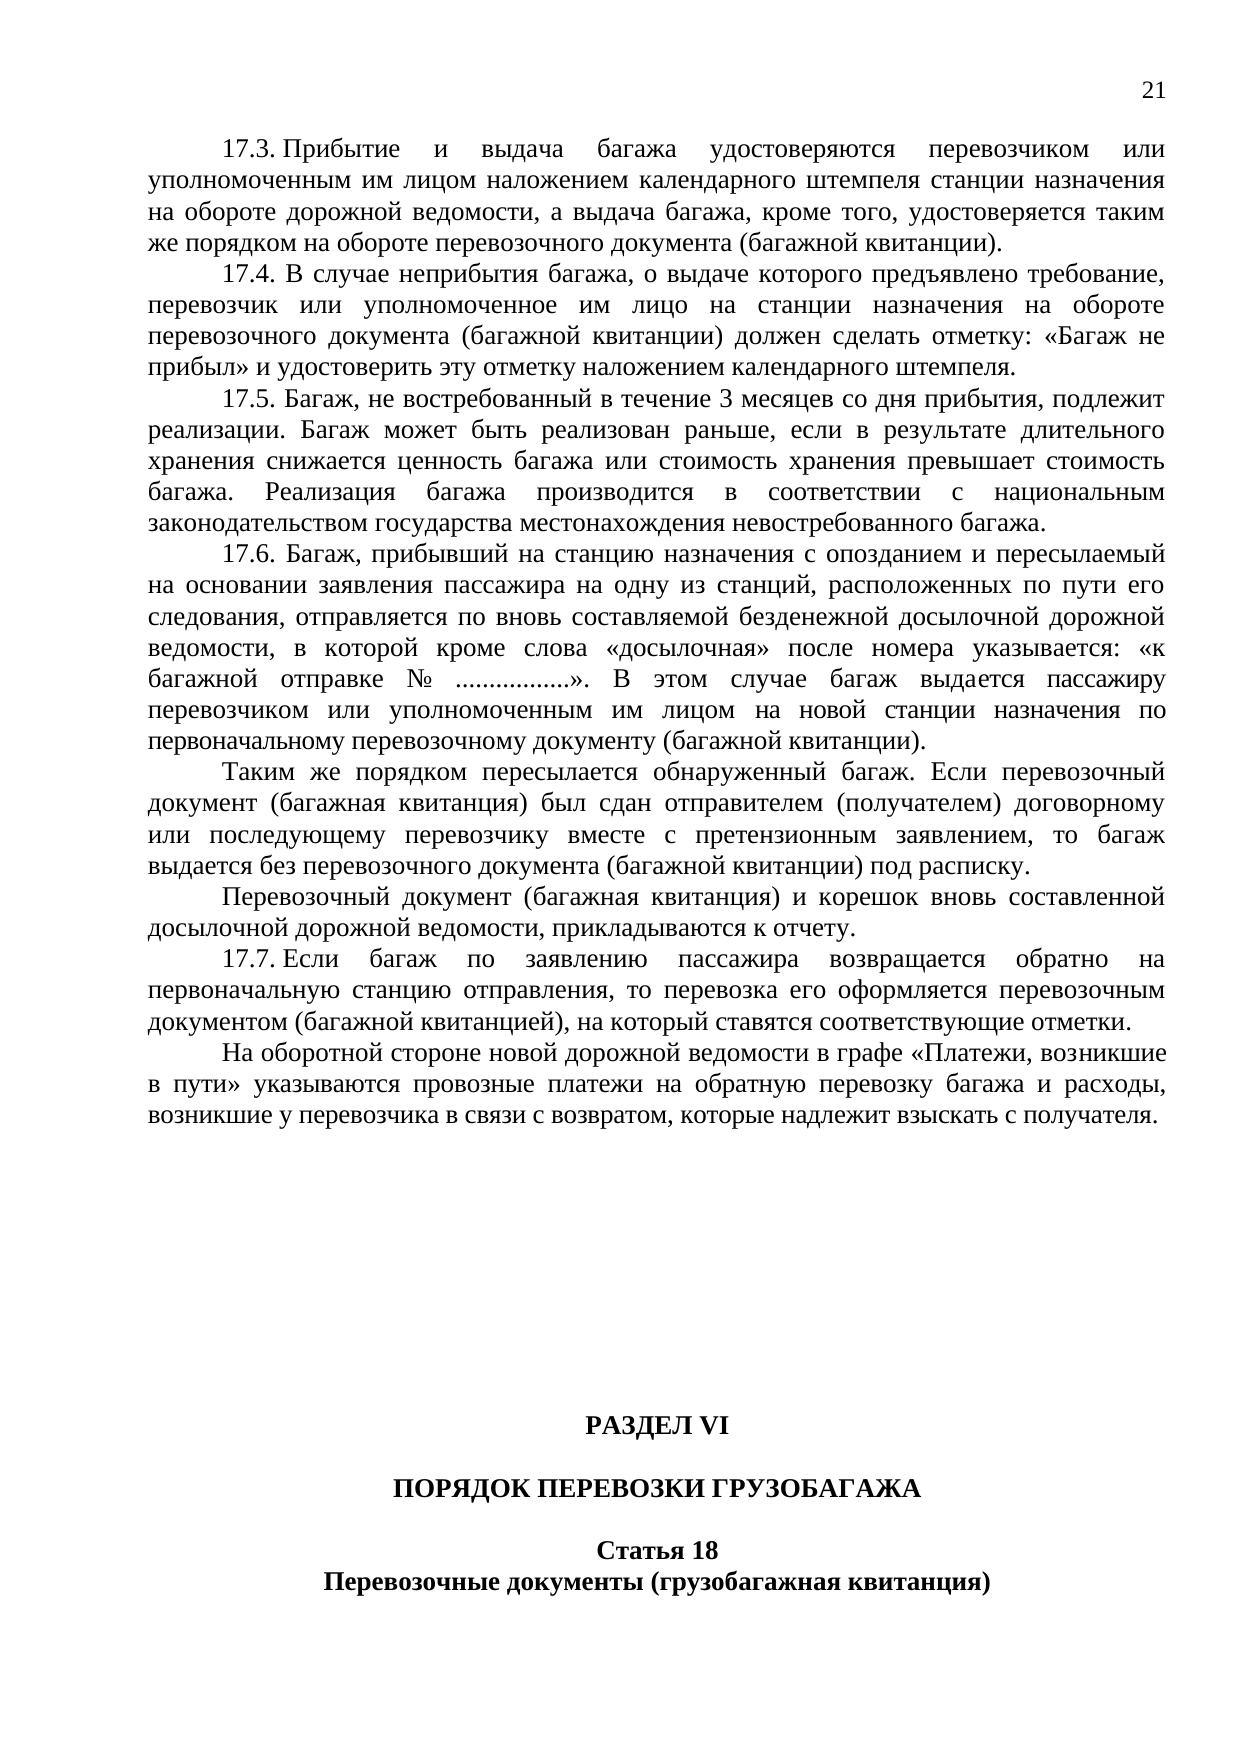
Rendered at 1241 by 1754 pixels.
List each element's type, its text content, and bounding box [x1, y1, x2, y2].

text 17.6. Багаж, прибывший на станцию назначения с опозданием и пересылаемый на основании заявления пассажира на одну из станций, расположенных по пути его следования, отправляется по вновь составляемой безденежной досылочной дорожной ведомости, в которой кроме слова «досылочная» после номера указывается: «к багажной отправке № .................». В этом случае багаж выдается пассажиру перевозчиком или уполномоченным им лицом на новой станции назначения по первоначальному перевозочному документу (багажной квитанции). [148, 537, 1167, 755]
text Перевозочные документы (грузобагажная квитанция) [148, 1565, 1167, 1596]
text 17.7. Если багаж по заявлению пассажира возвращается обратно на первоначальную станцию отправления, то перевозка его оформляется перевозочным документом (багажной квитанцией), на который ставятся соответствующие отметки. [148, 942, 1167, 1036]
text Таким же порядком пересылается обнаруженный багаж. Если перевозочный документ (багажная квитанция) был сдан отправителем (получателем) договорному или последующему перевозчику вместе с претензионным заявлением, то багаж выдается без перевозочного документа (багажной квитанции) под расписку. [148, 755, 1167, 880]
text 17.5. Багаж, не востребованный в течение 3 месяцев со дня прибытия, подлежит реализации. Багаж может быть реализован раньше, если в результате длительного хранения снижается ценность багажа или стоимость хранения превышает стоимость багажа. Реализация багажа производится в соответствии с национальным законодательством государства местонахождения невостребованного багажа. [148, 382, 1167, 537]
text 17.4. В случае неприбытия багажа, о выдаче которого предъявлено требование, перевозчик или уполномоченное им лицо на станции назначения на обороте перевозочного документа (багажной квитанции) должен сделать отметку: «Багаж не прибыл» и удостоверить эту отметку наложением календарного штемпеля. [148, 257, 1167, 382]
text 17.3. Прибытие и выдача багажа удостоверяются перевозчиком или уполномоченным им лицом наложением календарного штемпеля станции назначения на обороте дорожной ведомости, а выдача багажа, кроме того, удостоверяется таким же порядком на обороте перевозочного документа (багажной квитанции). [148, 132, 1167, 257]
text Статья 18 [148, 1534, 1167, 1565]
text ПОРЯДОК ПЕРЕВОЗКИ ГРУЗОБАГАЖА [148, 1472, 1167, 1503]
text Перевозочный документ (багажная квитанция) и корешок вновь составленной досылочной дорожной ведомости, прикладываются к отчету. [148, 880, 1167, 942]
text На оборотной стороне новой дорожной ведомости в графе «Платежи, возникшие в пути» указываются провозные платежи на обратную перевозку багажа и расходы, возникшие у перевозчика в связи с возвратом, которые надлежит взыскать с получателя. [148, 1036, 1167, 1129]
text РАЗДЕЛ VI [148, 1409, 1167, 1441]
